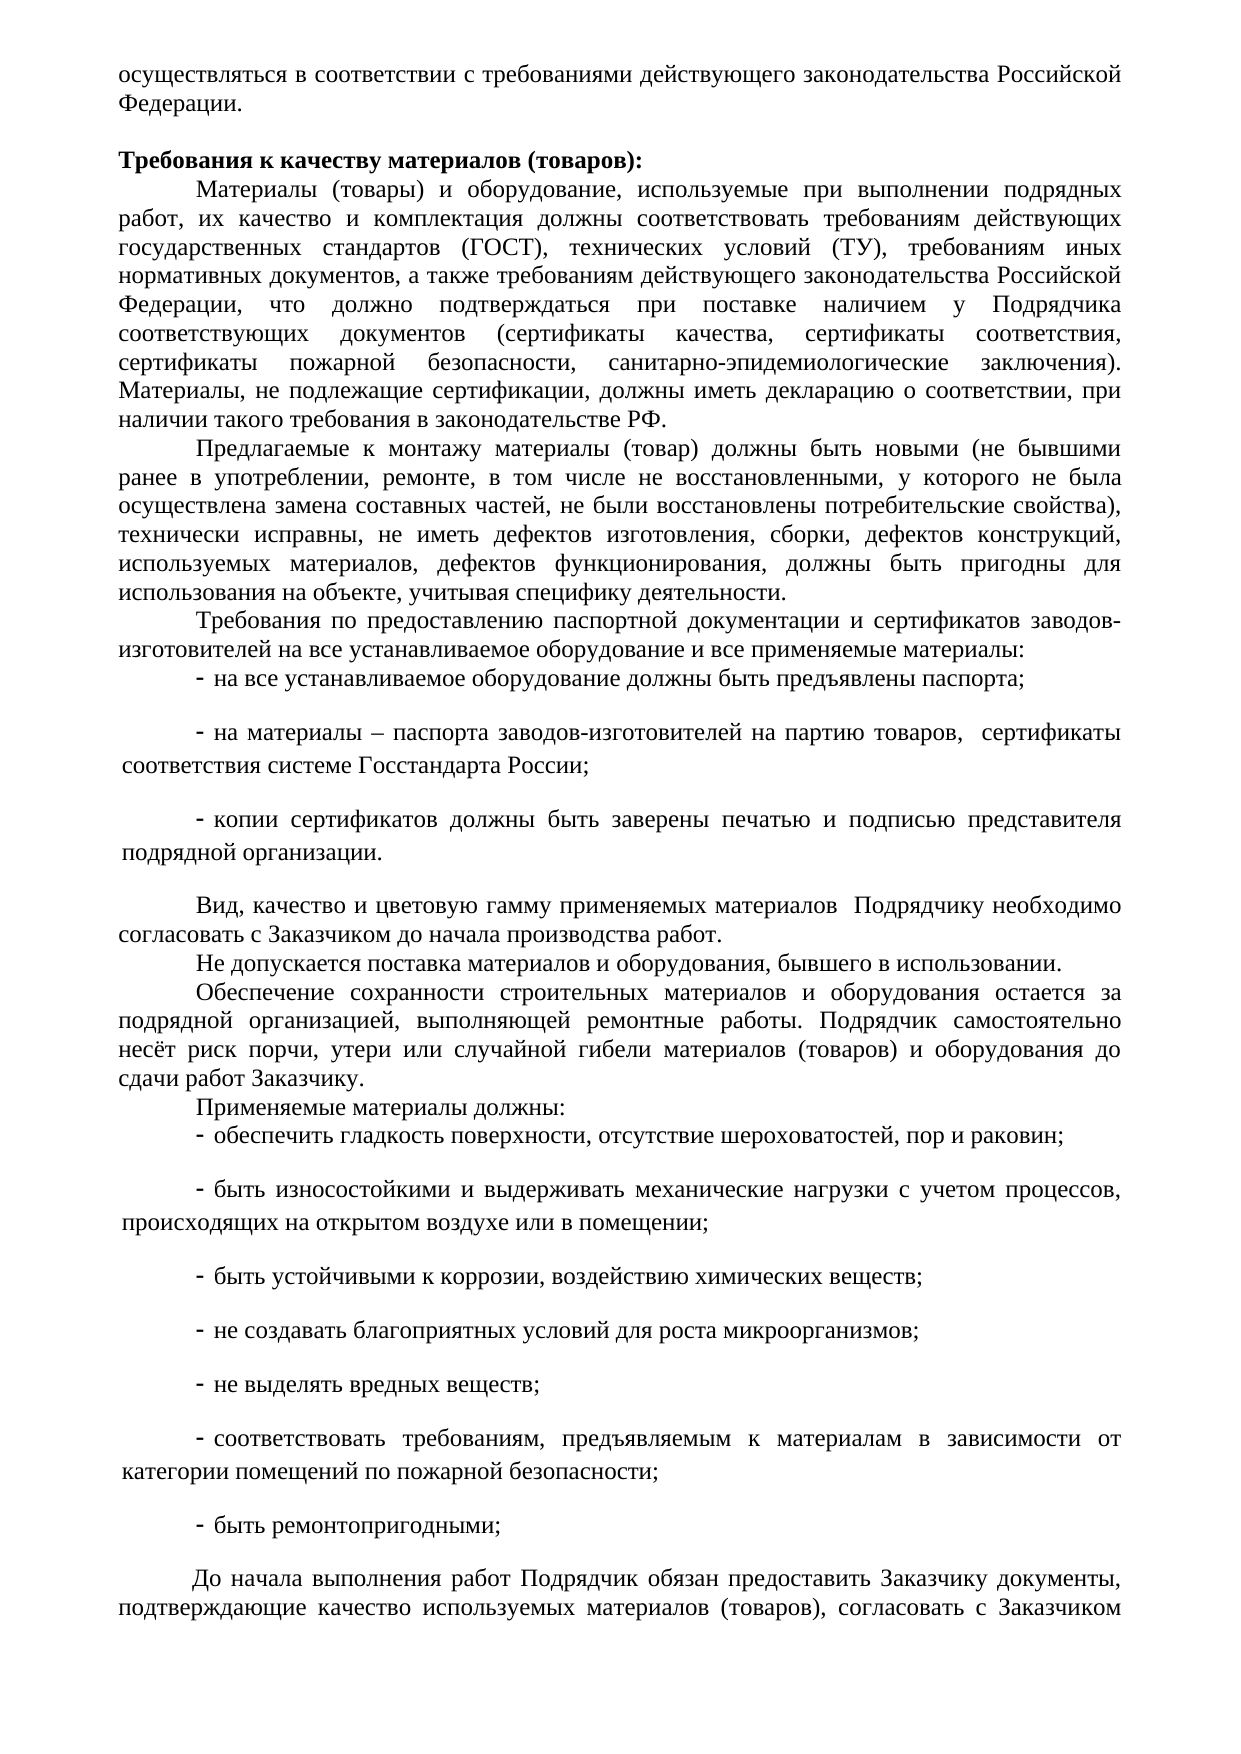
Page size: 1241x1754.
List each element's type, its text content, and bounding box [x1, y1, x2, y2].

list быть износостойкими и выдерживать механические нагрузки с учетом процессов, происходящих на открытом воздухе или в помещении; [122, 1174, 1122, 1236]
list быть устойчивыми к коррозии, воздействию химических веществ; [122, 1261, 1122, 1290]
list обеспечить гладкость поверхности, отсутствие шероховатостей, пор и раковин; [122, 1121, 1122, 1149]
text Не допускается поставка материалов и оборудования, бывшего в использовании. [118, 948, 1122, 977]
text Материалы (товары) и оборудование, используемые при выполнении подрядных работ, их качество и комплектация должны соответствовать требованиям действующих государственных стандартов (ГОСТ), технических условий (ТУ), требованиям иных нормативных документов, а также требованиям действующего законодательства Российской Федерации, что должно подтверждаться при поставке наличием у Подрядчика соответствующих документов (сертификаты качества, сертификаты соответствия, сертификаты пожарной безопасности, санитарно-эпидемиологические заключения). Материалы, не подлежащие сертификации, должны иметь декларацию о соответствии, при наличии такого требования в законодательстве РФ. [118, 174, 1122, 433]
text Обеспечение сохранности строительных материалов и оборудования остается за подрядной организацией, выполняющей ремонтные работы. Подрядчик самостоятельно несёт риск порчи, утери или случайной гибели материалов (товаров) и оборудования до сдачи работ Заказчику. [118, 977, 1122, 1092]
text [118, 59, 1122, 117]
list на все устанавливаемое оборудование должны быть предъявлены паспорта; [122, 663, 1122, 692]
text Требования к качеству материалов (товаров): [118, 145, 1122, 174]
text Предлагаемые к монтажу материалы (товар) должны быть новыми (не бывшими ранее в употреблении, ремонте, в том числе не восстановленными, у которого не была осуществлена замена составных частей, не были восстановлены потребительские свойства), технически исправны, не иметь дефектов изготовления, сборки, дефектов конструкций, используемых материалов, дефектов функционирования, должны быть пригодны для использования на объекте, учитывая специфику деятельности. [118, 433, 1122, 605]
list не выделять вредных веществ; [122, 1369, 1122, 1398]
list не создавать благоприятных условий для роста микроорганизмов; [122, 1315, 1122, 1344]
list быть ремонтопригодными; [122, 1510, 1122, 1538]
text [118, 1563, 1122, 1621]
list на материалы – паспорта заводов-изготовителей на партию товаров, сертификаты соответствия системе Госстандарта России; [122, 717, 1122, 778]
list копии сертификатов должны быть заверены печатью и подписью представителя подрядной организации. [122, 804, 1122, 865]
list соответствовать требованиям, предъявляемым к материалам в зависимости от категории помещений по пожарной безопасности; [122, 1423, 1122, 1484]
text Применяемые материалы должны: [118, 1092, 1122, 1121]
text Требования по предоставлению паспортной документации и сертификатов заводов-изготовителей на все устанавливаемое оборудование и все применяемые материалы: [118, 605, 1122, 663]
text Вид, качество и цветовую гамму применяемых материалов Подрядчику необходимо согласовать с Заказчиком до начала производства работ. [118, 891, 1122, 948]
